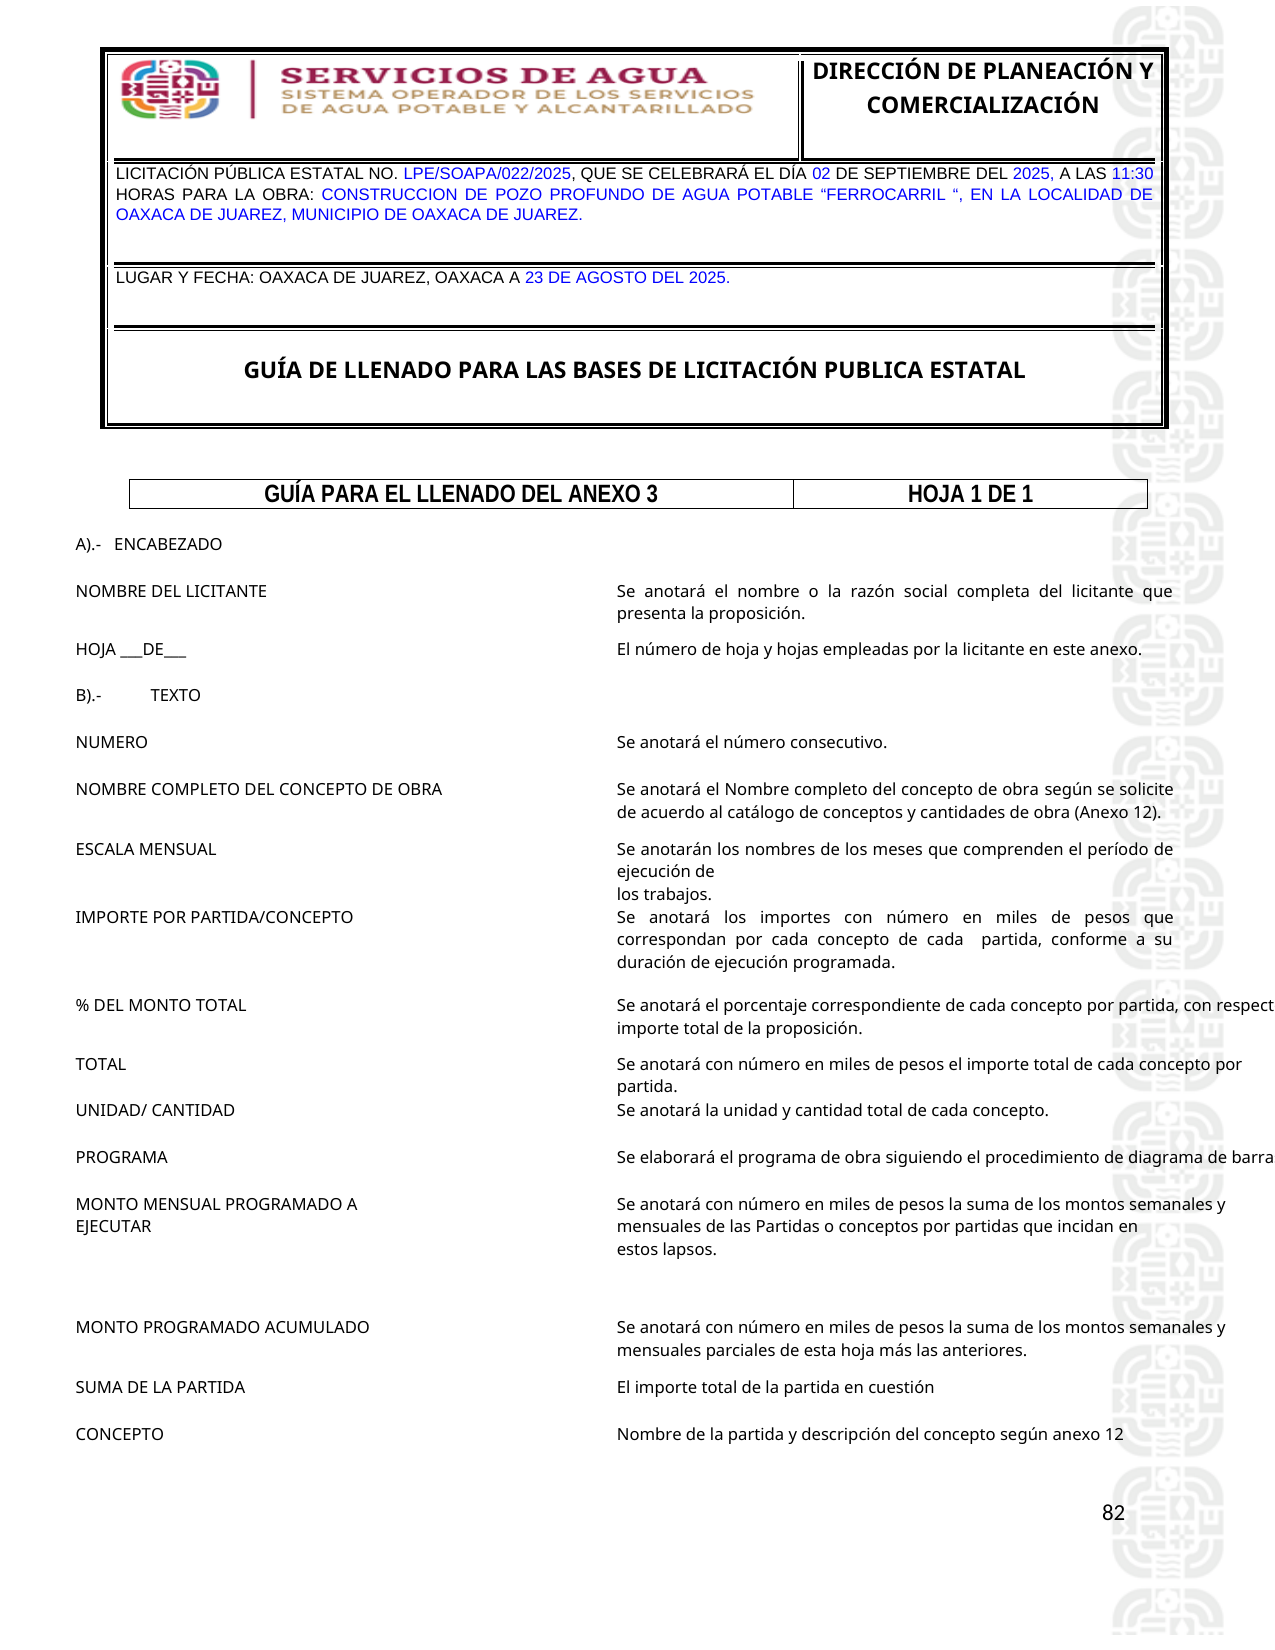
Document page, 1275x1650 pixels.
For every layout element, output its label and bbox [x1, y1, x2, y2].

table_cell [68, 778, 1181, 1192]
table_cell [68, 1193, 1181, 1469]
picture [117, 55, 762, 129]
picture [1097, 52, 1164, 427]
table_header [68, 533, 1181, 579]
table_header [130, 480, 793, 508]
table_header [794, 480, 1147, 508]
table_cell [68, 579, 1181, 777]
picture [1097, 6, 1227, 1635]
picture [1101, 65, 1109, 76]
